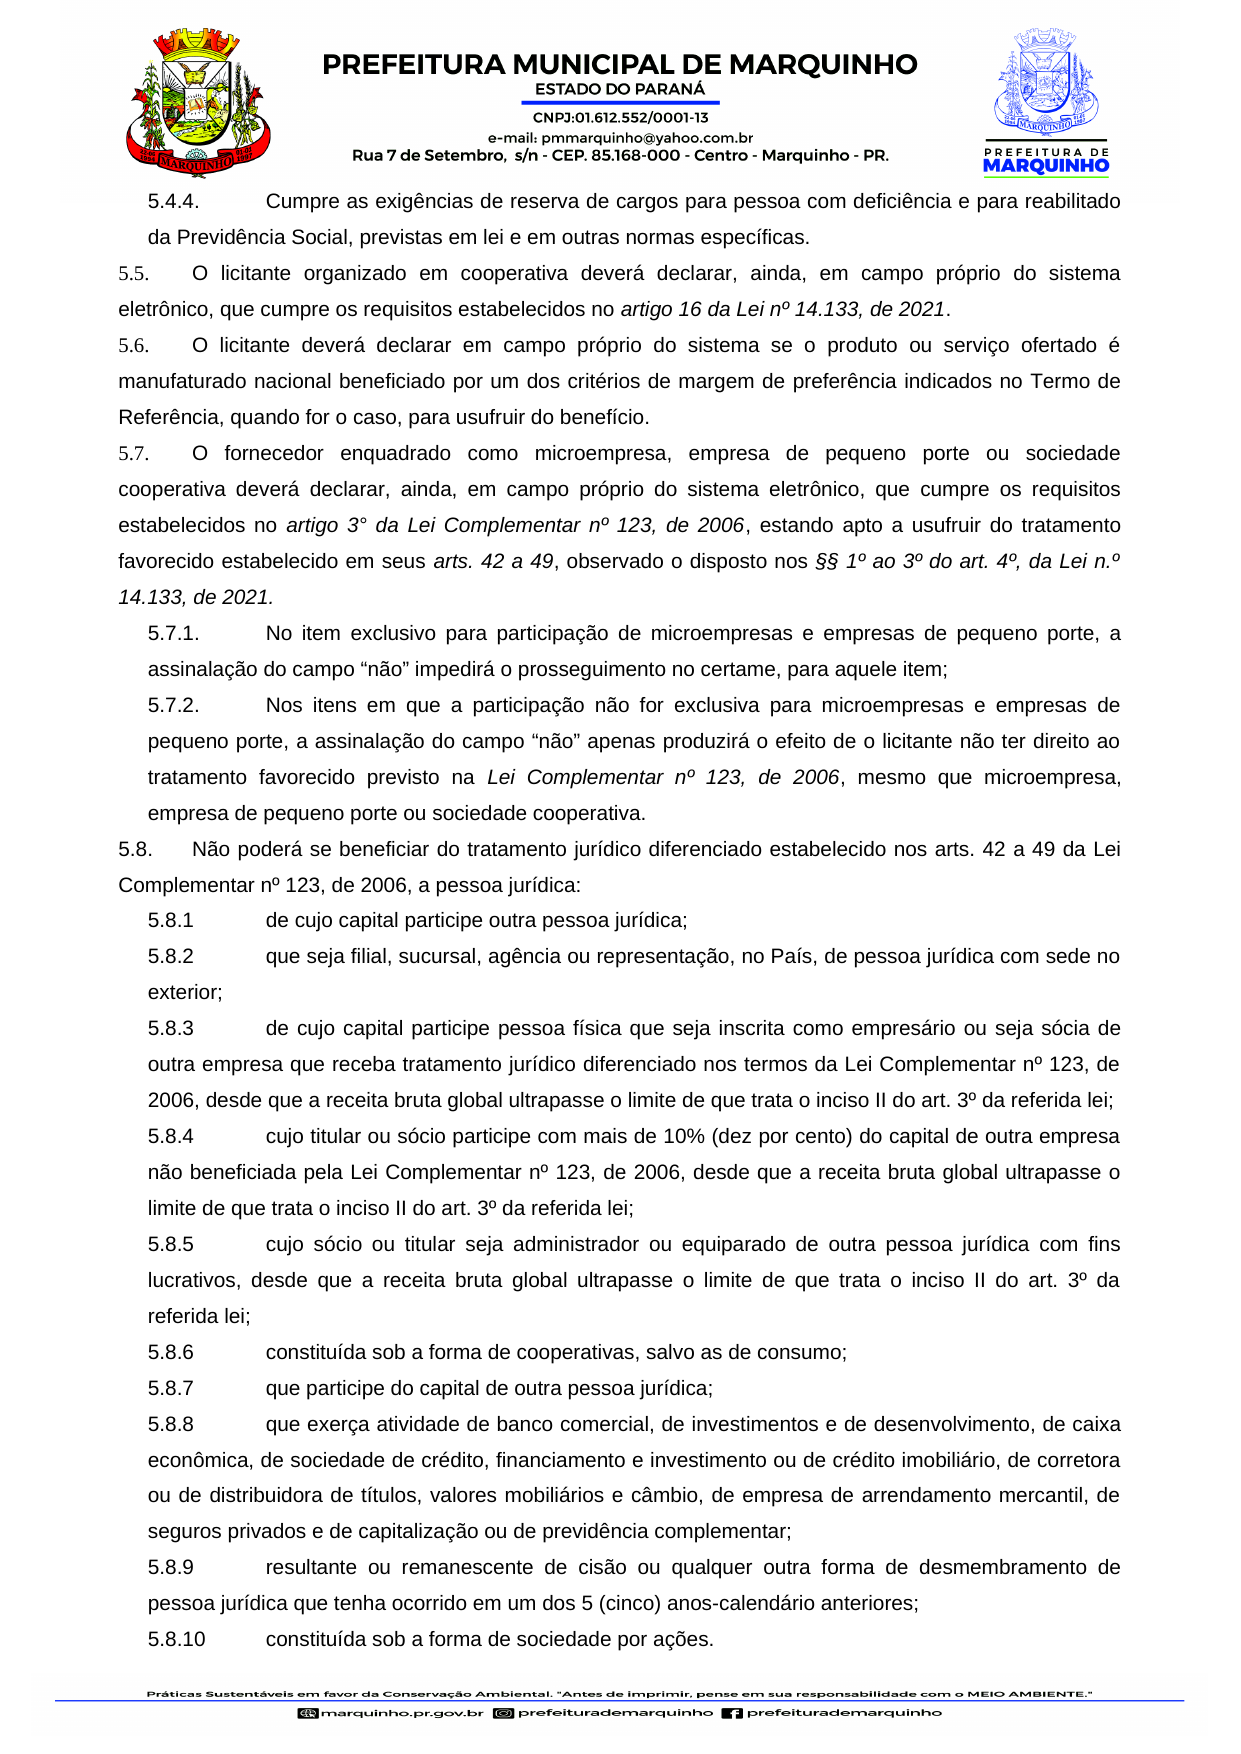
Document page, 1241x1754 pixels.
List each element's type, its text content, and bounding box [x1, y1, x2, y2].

text Não poderá se beneficiar do tratamento jurídico diferenciado estabelecido nos arts. 42 a 49 da Lei Complementar nº 123, de 2006, a pessoa jurídica: [118, 836, 1122, 896]
list constituída sob a forma de cooperativas, salvo as de consumo; [148, 1339, 1122, 1363]
text Nos itens em que a participação não for exclusiva para microempresas e empresas de pequeno porte, a assinalação do campo “não” apenas produzirá o efeito de o licitante não ter direito ao tratamento favorecido previsto na Lei Complementar nº 123, de 2006, mesmo que microempresa, empresa de pequeno porte ou sociedade cooperativa. [148, 693, 1122, 824]
text No item exclusivo para participação de microempresas e empresas de pequeno porte, a assinalação do campo “não” impedirá o prosseguimento no certame, para aquele item; [148, 621, 1122, 681]
list que participe do capital de outra pessoa jurídica; [148, 1376, 1122, 1399]
list de cujo capital participe pessoa física que seja inscrita como empresário ou seja sócia de outra empresa que receba tratamento jurídico diferenciado nos termos da Lei Complementar nº 123, de 2006, desde que a receita bruta global ultrapasse o limite de que trata o inciso II do art. 3º da referida lei; [148, 1016, 1122, 1112]
list cujo sócio ou titular seja administrador ou equiparado de outra pessoa jurídica com fins lucrativos, desde que a receita bruta global ultrapasse o limite de que trata o inciso II do art. 3º da referida lei; [148, 1232, 1122, 1328]
list resultante ou remanescente de cisão ou qualquer outra forma de desmembramento de pessoa jurídica que tenha ocorrido em um dos 5 (cinco) anos-calendário anteriores; [148, 1555, 1122, 1615]
text O licitante deverá declarar em campo próprio do sistema se o produto ou serviço ofertado é manufaturado nacional beneficiado por um dos critérios de margem de preferência indicados no Termo de Referência, quando for o caso, para usufruir do benefício. [118, 333, 1122, 429]
text O licitante organizado em cooperativa deverá declarar, ainda, em campo próprio do sistema eletrônico, que cumpre os requisitos estabelecidos no artigo 16 da Lei nº 14.133, de 2021. [118, 261, 1122, 321]
picture [60, 0, 1181, 203]
picture [31, 1673, 1208, 1736]
text O fornecedor enquadrado como microempresa, empresa de pequeno porte ou sociedade cooperativa deverá declarar, ainda, em campo próprio do sistema eletrônico, que cumpre os requisitos estabelecidos no artigo 3° da Lei Complementar nº 123, de 2006, estando apto a usufruir do tratamento favorecido estabelecido em seus arts. 42 a 49, observado o disposto nos §§ 1º ao 3º do art. 4º, da Lei n.º 14.133, de 2021. [118, 441, 1122, 609]
list cujo titular ou sócio participe com mais de 10% (dez por cento) do capital de outra empresa não beneficiada pela Lei Complementar nº 123, de 2006, desde que a receita bruta global ultrapasse o limite de que trata o inciso II do art. 3º da referida lei; [148, 1124, 1122, 1220]
list de cujo capital participe outra pessoa jurídica; [148, 908, 1122, 932]
text Cumpre as exigências de reserva de cargos para pessoa com deficiência e para reabilitado da Previdência Social, previstas em lei e em outras normas específicas. [148, 189, 1122, 249]
list que seja filial, sucursal, agência ou representação, no País, de pessoa jurídica com sede no exterior; [148, 944, 1122, 1004]
list constituída sob a forma de sociedade por ações. [148, 1627, 1122, 1651]
list que exerça atividade de banco comercial, de investimentos e de desenvolvimento, de caixa econômica, de sociedade de crédito, financiamento e investimento ou de crédito imobiliário, de corretora ou de distribuidora de títulos, valores mobiliários e câmbio, de empresa de arrendamento mercantil, de seguros privados e de capitalização ou de previdência complementar; [148, 1411, 1122, 1543]
